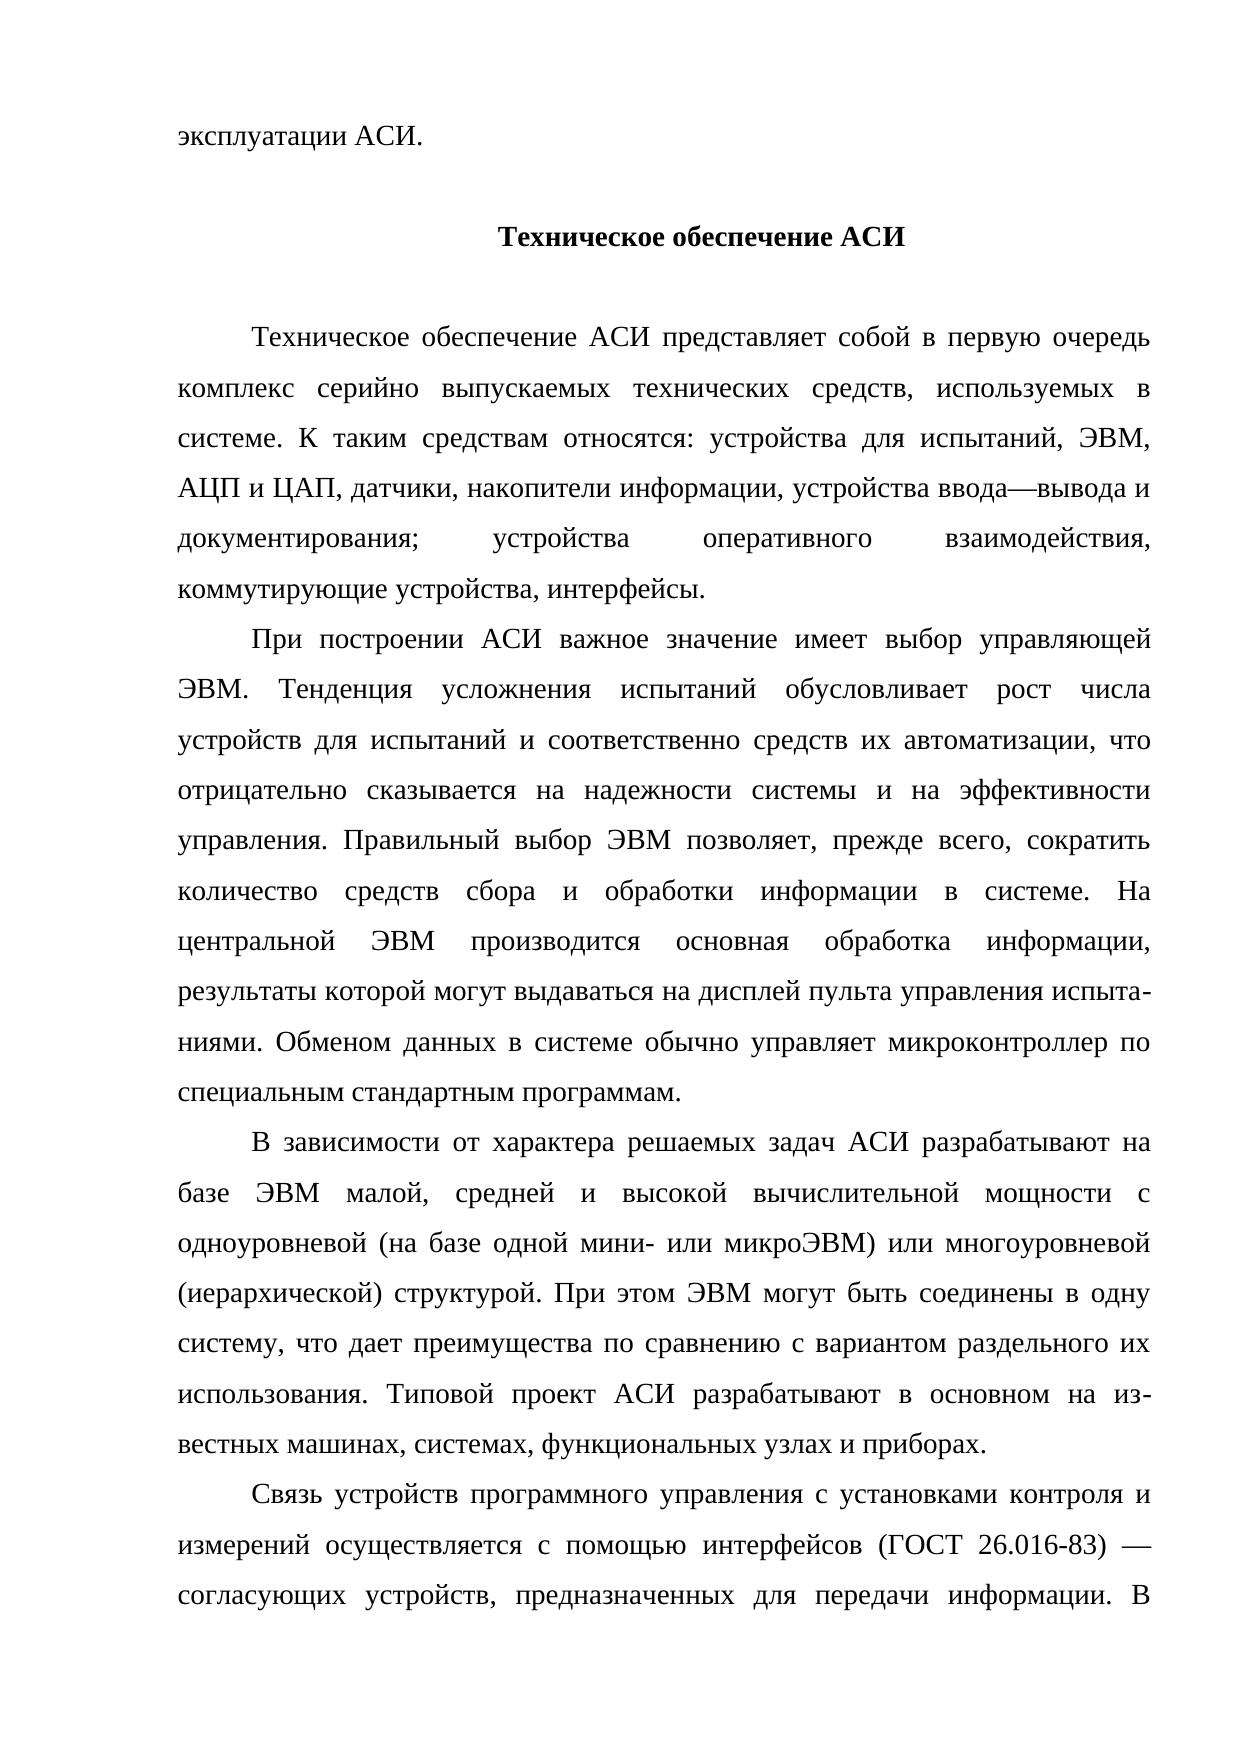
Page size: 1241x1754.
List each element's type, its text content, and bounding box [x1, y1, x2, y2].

text В зависимости от характера решаемых задач АСИ разрабатывают на базе ЭВМ малой, средней и высокой вычислительной мощности с одноуровневой (на базе одной мини- или микроЭВМ) или многоуровневой (иерархической) структурой. При этом ЭВМ могут быть соединены в одну систему, что дает преимущества по сравнению с вариантом раздельного их использования. Типовой проект АСИ разрабатывают в основном на известных машинах, системах, функциональных узлах и приборах. [177, 1124, 1152, 1460]
text Техническое обеспечение АСИ представляет собой в первую очередь комплекс серийно выпускаемых технических средств, используемых в системе. К таким средствам относятся: устройства для испытаний, ЭВМ, АЦП и ЦАП, датчики, накопители информации, устройства ввода—вывода и документирования; устройства оперативного взаимодействия, коммутирующие устройства, интерфейсы. [177, 319, 1152, 604]
subtitle Техническое обеспечение АСИ [177, 219, 1152, 252]
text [177, 1477, 1152, 1611]
text При построении АСИ важное значение имеет выбор управляющей ЭВМ. Тенденция усложнения испытаний обусловливает рост числа устройств для испытаний и соответственно средств их автоматизации, что отрицательно сказывается на надежности системы и на эффективности управления. Правильный выбор ЭВМ позволяет, прежде всего, сократить количество средств сбора и обработки информации в системе. На центральной ЭВМ производится основная обработка информации, результаты которой могут выдаваться на дисплей пульта управления испытаниями. Обменом данных в системе обычно управляет микроконтроллер по специальным стандартным программам. [177, 621, 1152, 1108]
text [177, 118, 1152, 152]
